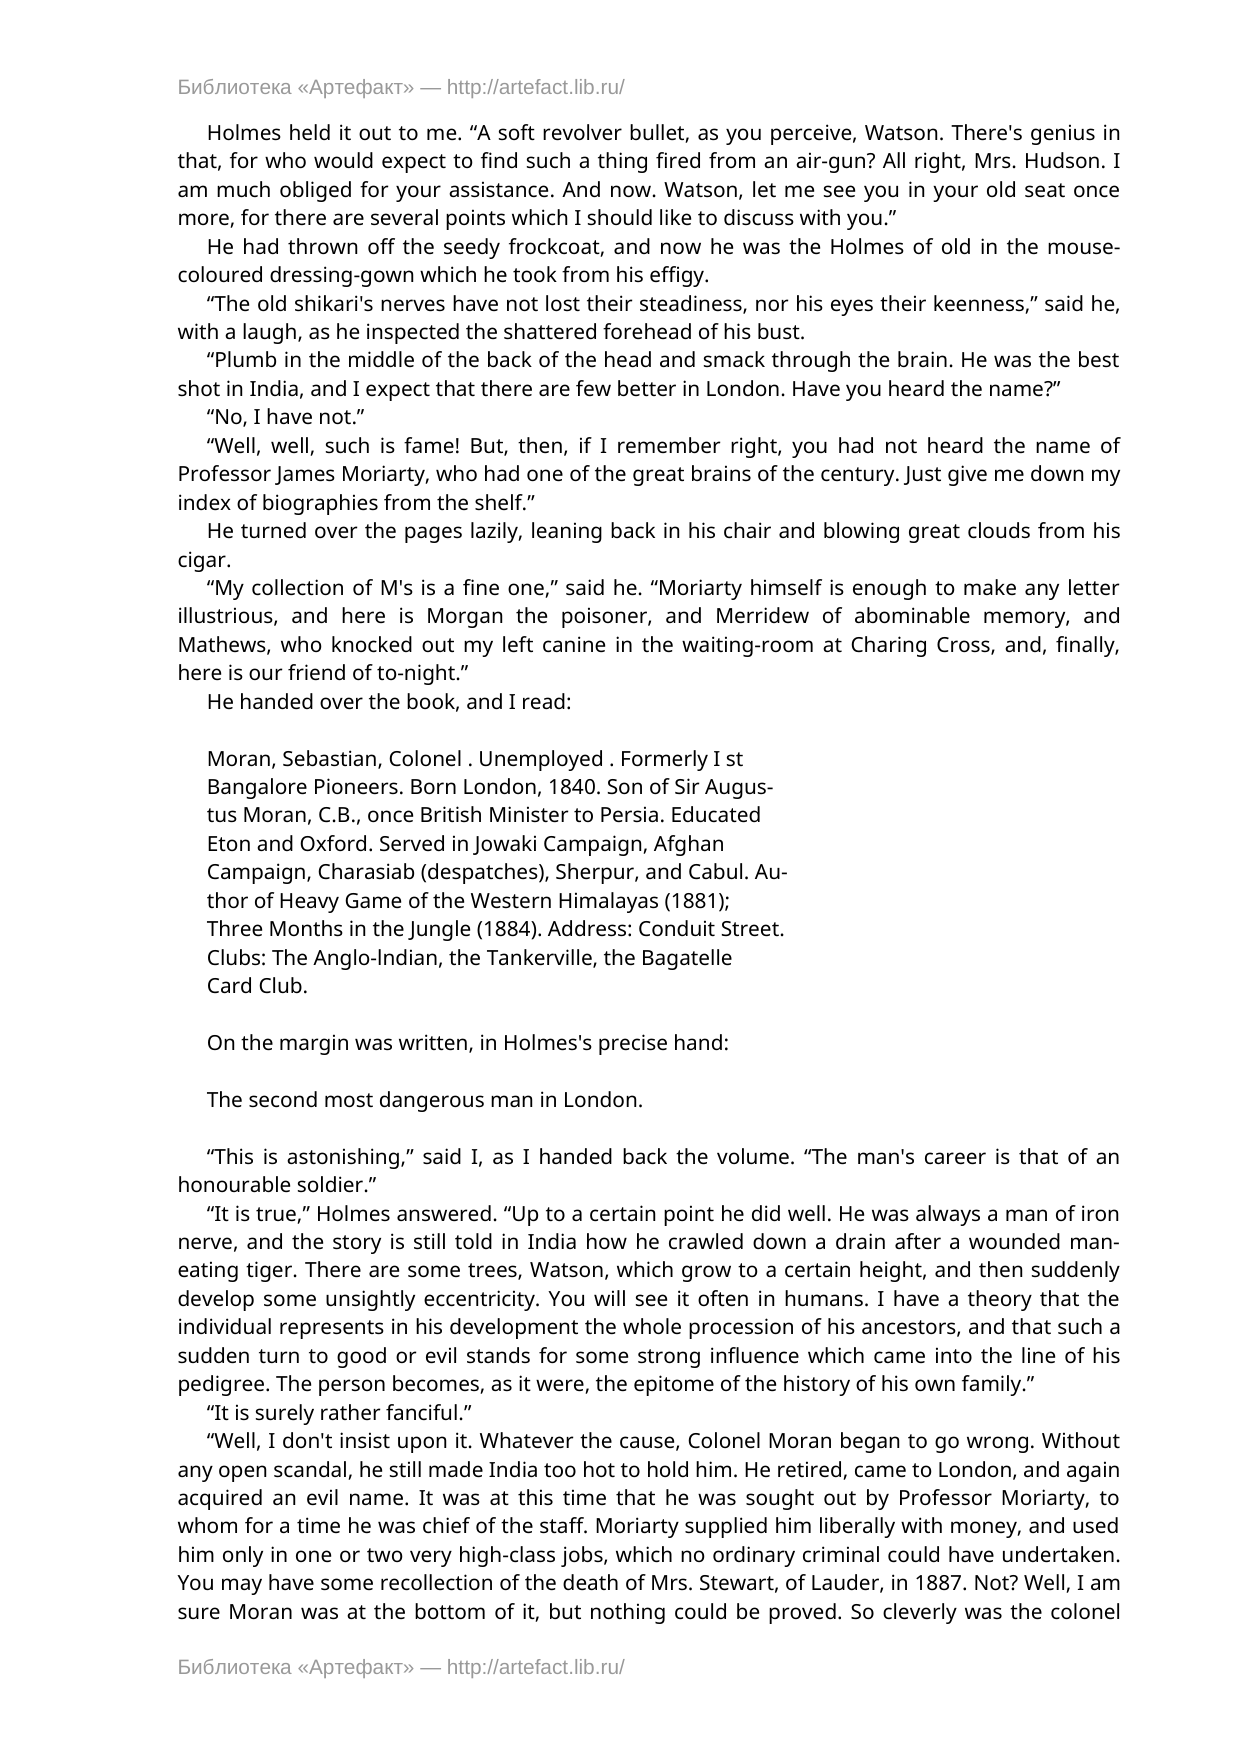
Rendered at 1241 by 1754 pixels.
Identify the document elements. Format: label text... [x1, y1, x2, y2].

text “The old shikari's nerves have not lost their steadiness, nor his eyes their keenness,” said he, with a laugh, as he inspected the shattered forehead of his bust. [177, 289, 1122, 346]
text “This is astonishing,” said I, as I handed back the volume. “The man's career is that of an honourable soldier.” [177, 1142, 1122, 1199]
text “Well, well, such is fame! But, then, if I remember right, you had not heard the name of Professor James Moriarty, who had one of the great brains of the century. Just give me down my index of biographies from the shelf.” [177, 431, 1122, 516]
text “Plumb in the middle of the back of the head and smack through the brain. He was the best shot in India, and I expect that there are few better in London. Have you heard the name?” [177, 346, 1122, 402]
text Eton and Oxford. Served in Jowaki Campaign, Afghan [177, 829, 1122, 857]
text Clubs: The Anglo-lndian, the Tankerville, the Bagatelle [177, 943, 1122, 971]
text thor of Heavy Game of the Western Himalayas (1881); [177, 886, 1122, 914]
text On the margin was written, in Holmes's precise hand: [177, 1028, 1122, 1057]
text The second most dangerous man in London. [177, 1085, 1122, 1113]
text He turned over the pages lazily, leaning back in his chair and blowing great clouds from his cigar. [177, 516, 1122, 573]
text Card Club. [177, 971, 1122, 1000]
text Moran, Sebastian, Colonel . Unemployed . Formerly I st [177, 744, 1122, 772]
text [177, 1426, 1122, 1625]
text Campaign, Charasiab (despatches), Sherpur, and Cabul. Au- [177, 857, 1122, 886]
text He had thrown off the seedy frockcoat, and now he was the Holmes of old in the mouse-coloured dressing-gown which he took from his effigy. [177, 232, 1122, 289]
text “No, I have not.” [177, 402, 1122, 431]
text “My collection of M's is a fine one,” said he. “Moriarty himself is enough to make any letter illustrious, and here is Morgan the poisoner, and Merridew of abominable memory, and Mathews, who knocked out my left canine in the waiting-room at Charing Cross, and, finally, here is our friend of to-night.” [177, 573, 1122, 687]
text Three Months in the Jungle (1884). Address: Conduit Street. [177, 914, 1122, 943]
text “It is true,” Holmes answered. “Up to a certain point he did well. He was always a man of iron nerve, and the story is still told in India how he crawled down a drain after a wounded man-eating tiger. There are some trees, Watson, which grow to a certain height, and then suddenly develop some unsightly eccentricity. You will see it often in humans. I have a theory that the individual represents in his development the whole procession of his ancestors, and that such a sudden turn to good or evil stands for some strong influence which came into the line of his pedigree. The person becomes, as it were, the epitome of the history of his own family.” [177, 1199, 1122, 1398]
text tus Moran, C.B., once British Minister to Persia. Educated [177, 801, 1122, 829]
text Holmes held it out to me. “A soft revolver bullet, as you perceive, Watson. There's genius in that, for who would expect to find such a thing fired from an air-gun? All right, Mrs. Hudson. I am much obliged for your assistance. And now. Watson, let me see you in your old seat once more, for there are several points which I should like to discuss with you.” [177, 118, 1122, 232]
text Bangalore Pioneers. Born London, 1840. Son of Sir Augus- [177, 772, 1122, 801]
text He handed over the book, and I read: [177, 687, 1122, 715]
text “It is surely rather fanciful.” [177, 1398, 1122, 1426]
